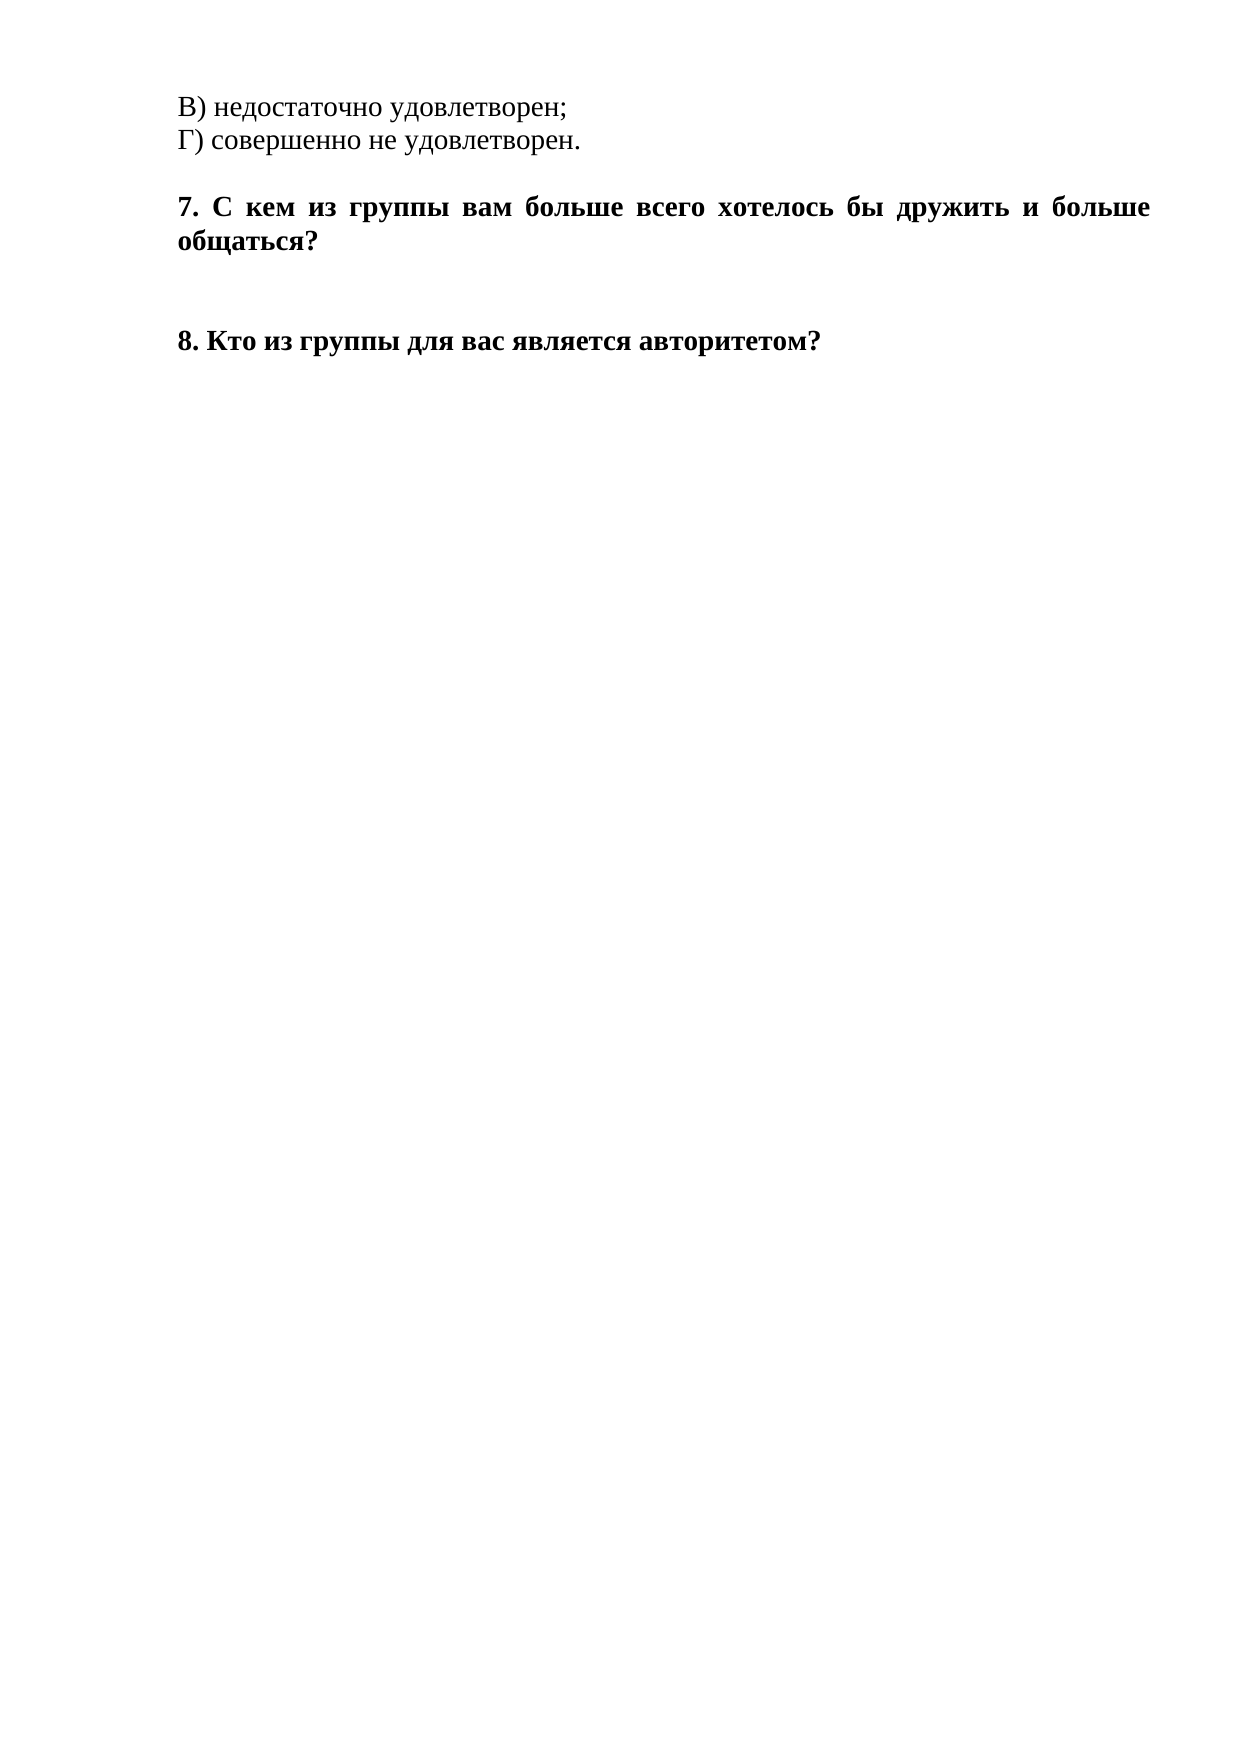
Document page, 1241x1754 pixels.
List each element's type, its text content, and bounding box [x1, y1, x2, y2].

text Г) совершенно не удовлетворен. [177, 122, 1152, 156]
text 7. С кем из группы вам больше всего хотелось бы дружить и больше общаться? [177, 189, 1152, 256]
text В) недостаточно удовлетворен; [177, 89, 1152, 122]
text 8. Кто из группы для вас является авторитетом? [177, 323, 1152, 357]
